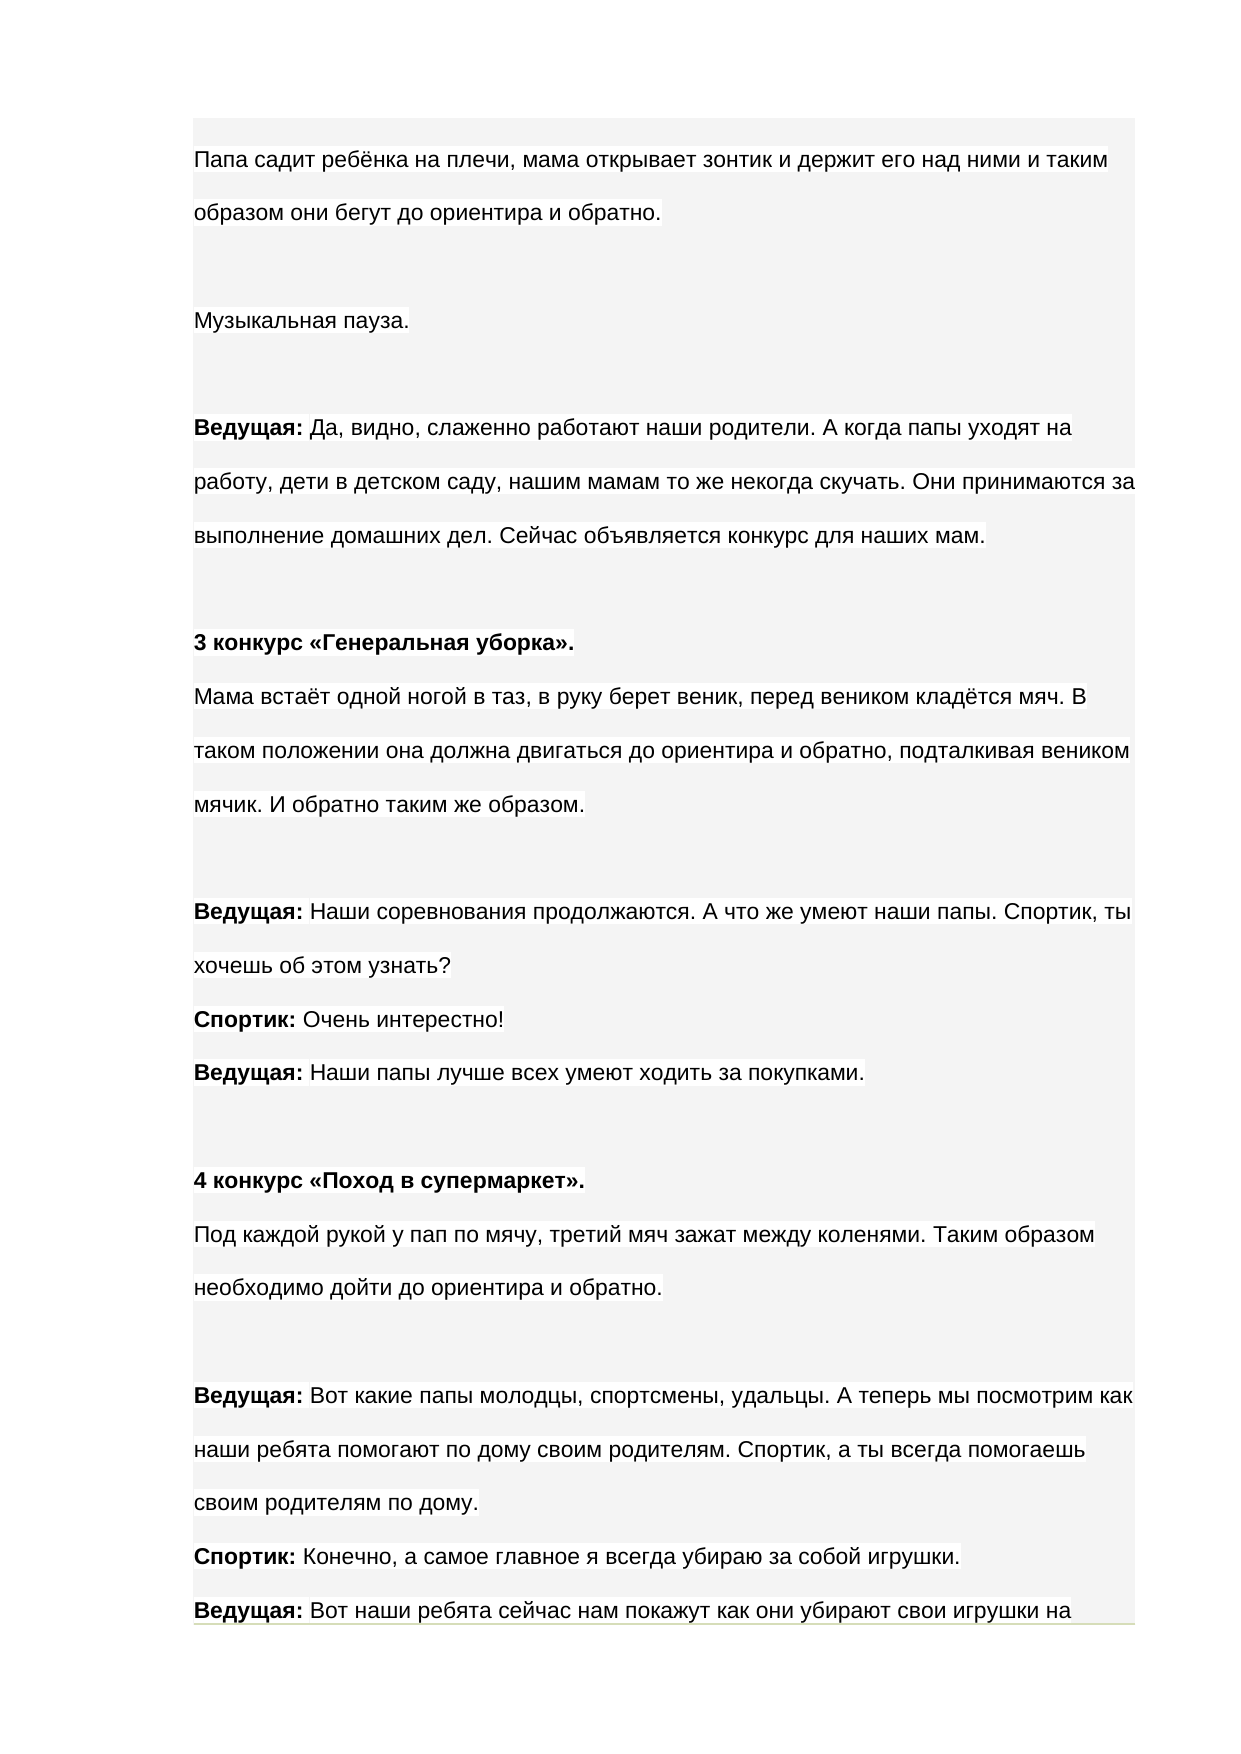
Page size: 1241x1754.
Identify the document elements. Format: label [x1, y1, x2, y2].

text [193, 118, 1135, 1625]
